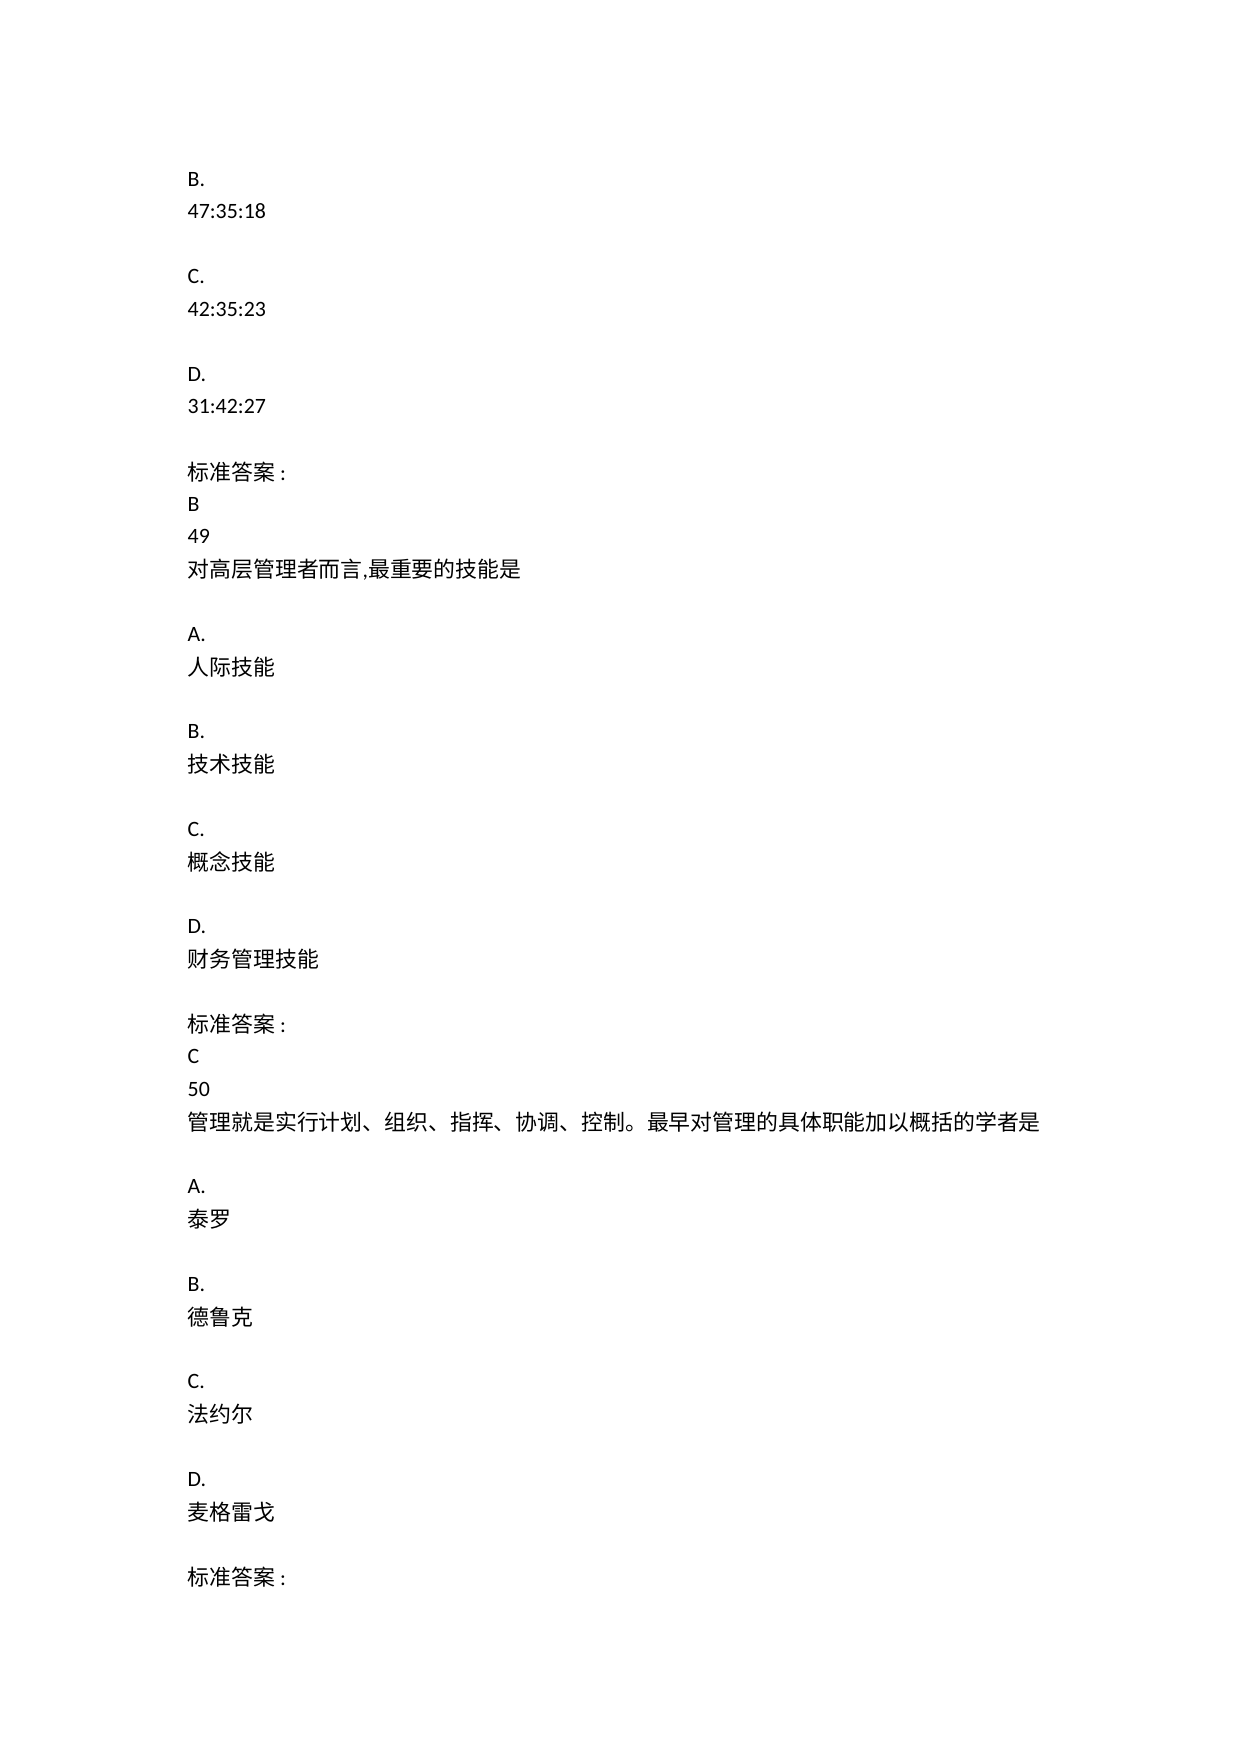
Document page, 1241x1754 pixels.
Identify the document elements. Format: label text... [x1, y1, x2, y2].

text A. [187, 617, 1053, 649]
text D. [187, 909, 1053, 942]
text B. [187, 714, 1053, 747]
text 标准答案 : [187, 1559, 1053, 1592]
text 泰罗 [187, 1202, 1053, 1234]
text C. [187, 812, 1053, 844]
text D. [187, 1462, 1053, 1494]
text B. [187, 1267, 1053, 1299]
text 法约尔 [187, 1397, 1053, 1429]
text 概念技能 [187, 844, 1053, 877]
text 标准答案 : [187, 454, 1053, 487]
text 德鲁克 [187, 1299, 1053, 1332]
text 人际技能 [187, 649, 1053, 682]
text 标准答案 : [187, 1007, 1053, 1039]
text D. [187, 357, 1053, 389]
text C. [187, 259, 1053, 292]
text 47:35:18 [187, 194, 1053, 227]
text B. [187, 162, 1053, 194]
text 42:35:23 [187, 292, 1053, 324]
text C. [187, 1364, 1053, 1397]
text 技术技能 [187, 747, 1053, 779]
text 31:42:27 [187, 389, 1053, 422]
text B [187, 487, 1053, 519]
text 50 [187, 1072, 1053, 1104]
text 管理就是实行计划、组织、指挥、协调、控制。最早对管理的具体职能加以概括的学者是 [187, 1104, 1053, 1137]
text 对高层管理者而言,最重要的技能是 [187, 552, 1053, 584]
text 麦格雷戈 [187, 1494, 1053, 1527]
text A. [187, 1169, 1053, 1202]
text C [187, 1039, 1053, 1072]
text 49 [187, 519, 1053, 552]
text 财务管理技能 [187, 942, 1053, 974]
